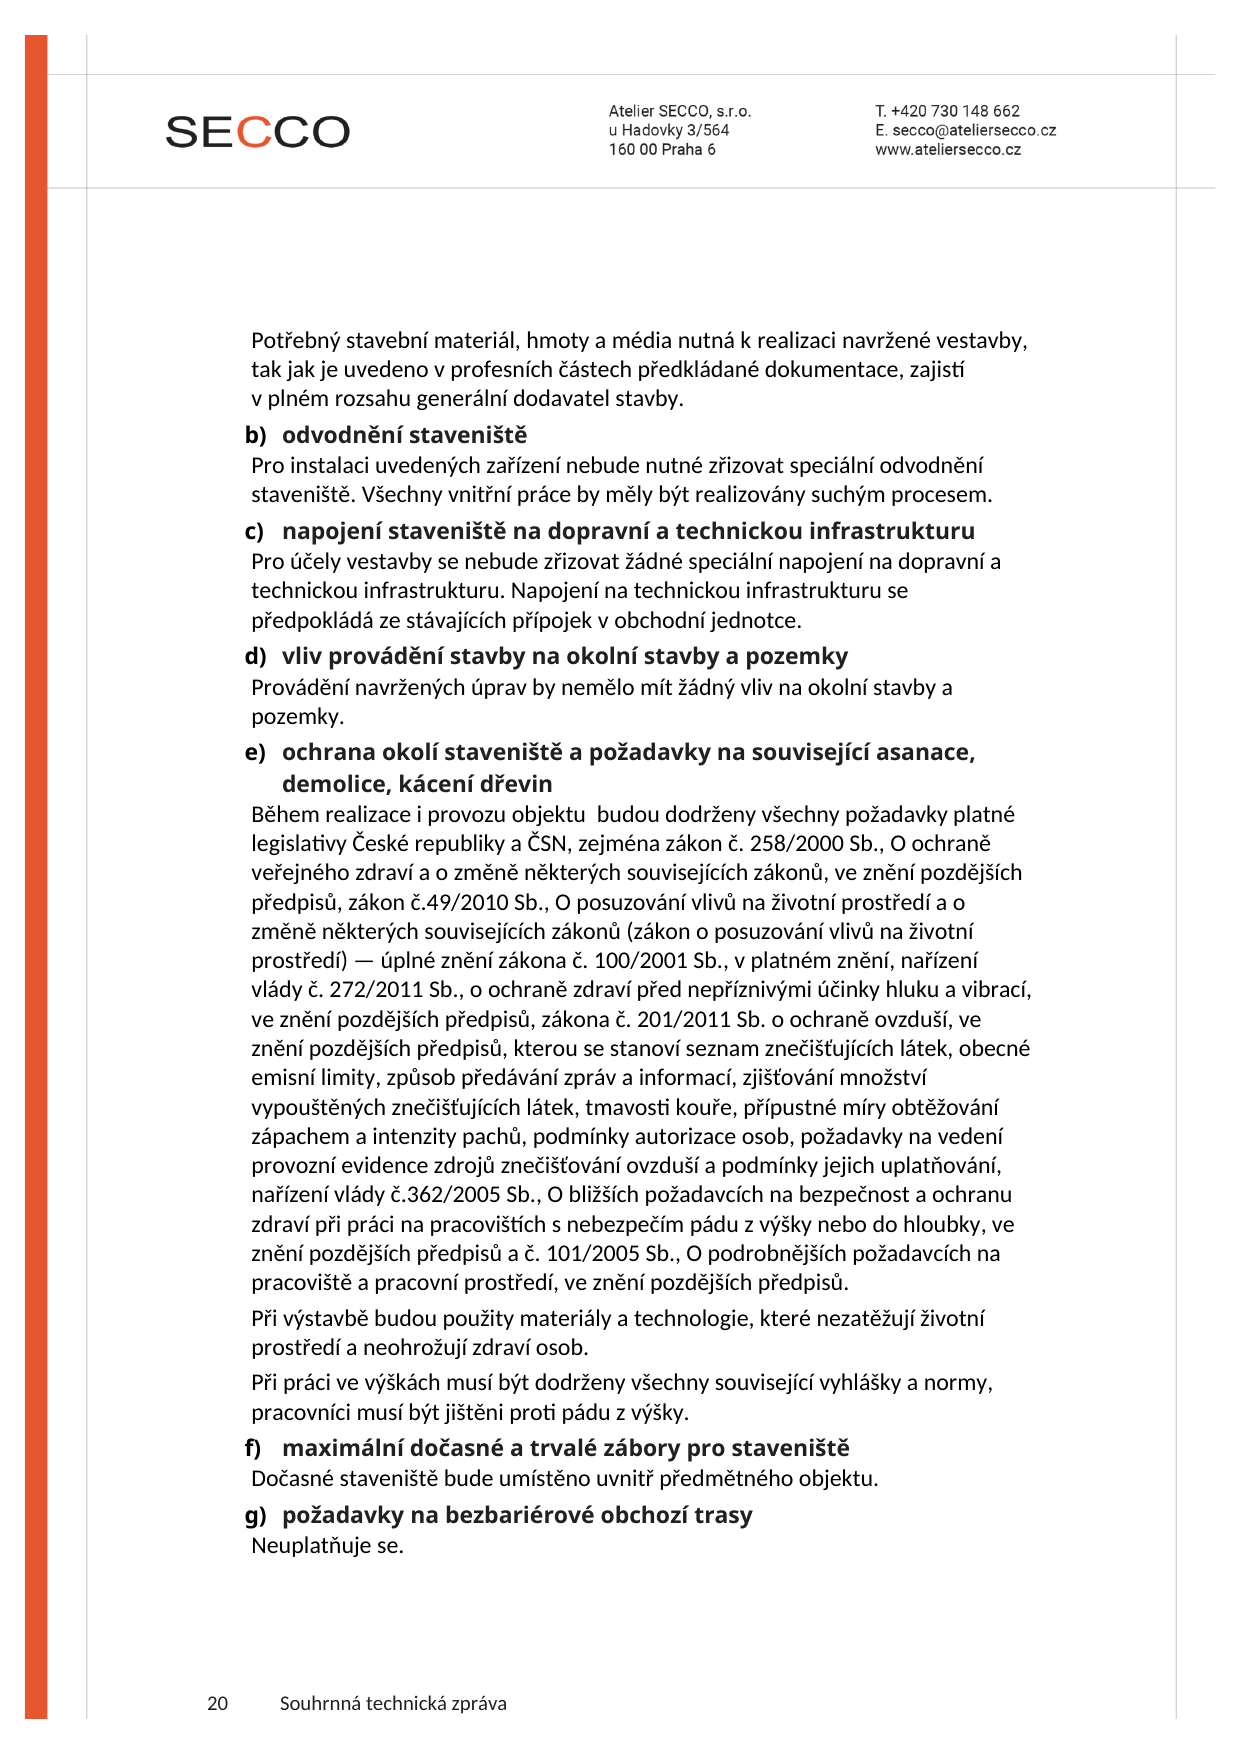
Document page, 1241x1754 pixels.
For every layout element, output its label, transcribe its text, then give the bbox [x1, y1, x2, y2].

text Při práci ve výškách musí být dodrženy všechny související vyhlášky a normy, pracovníci musí být jištěni proti pádu z výšky. [251, 1367, 1033, 1426]
text odvodnění staveniště [244, 419, 1033, 450]
text Během realizace i provozu objektu budou dodrženy všechny požadavky platné legislativy České republiky a ČSN, zejména zákon č. 258/2000 Sb., O ochraně veřejného zdraví a o změně některých souvisejících zákonů, ve znění pozdějších předpisů, zákon č.49/2010 Sb., O posuzování vlivů na životní prostředí a o změně některých souvisejících zákonů (zákon o posuzování vlivů na životní prostředí) — úplné znění zákona č. 100/2001 Sb., v platném znění, nařízení vlády č. 272/2011 Sb., o ochraně zdraví před nepříznivými účinky hluku a vibrací, ve znění pozdějších předpisů, zákona č. 201/2011 Sb. o ochraně ovzduší, ve znění pozdějších předpisů, kterou se stanoví seznam znečišťujících látek, obecné emisní limity, způsob předávání zpráv a informací, zjišťování množství vypouštěných znečišťujících látek, tmavosti kouře, přípustné míry obtěžování zápachem a intenzity pachů, podmínky autorizace osob, požadavky na vedení provozní evidence zdrojů znečišťování ovzduší a podmínky jejich uplatňování, nařízení vlády č.362/2005 Sb., O bližších požadavcích na bezpečnost a ochranu zdraví při práci na pracovištích s nebezpečím pádu z výšky nebo do hloubky, ve znění pozdějších předpisů a č. 101/2005 Sb., O podrobnějších požadavcích na pracoviště a pracovní prostředí, ve znění pozdějších předpisů. [251, 799, 1033, 1296]
text Při výstavbě budou použity materiály a technologie, které nezatěžují životní prostředí a neohrožují zdraví osob. [251, 1303, 1033, 1361]
text vliv provádění stavby na okolní stavby a pozemky [244, 640, 1033, 672]
text maximální dočasné a trvalé zábory pro staveniště [244, 1432, 1033, 1463]
text Potřebný stavební materiál, hmoty a média nutná k realizaci navržené vestavby, tak jak je uvedeno v profesních částech předkládané dokumentace, zajistí v plném rozsahu generální dodavatel stavby. [251, 325, 1033, 413]
text Pro instalaci uvedených zařízení nebude nutné zřizovat speciální odvodnění staveniště. Všechny vnitřní práce by měly být realizovány suchým procesem. [251, 450, 1033, 509]
text Provádění navržených úprav by nemělo mít žádný vliv na okolní stavby a pozemky. [251, 672, 1033, 730]
text požadavky na bezbariérové obchozí trasy [244, 1499, 1033, 1530]
text napojení staveniště na dopravní a technickou infrastrukturu [244, 515, 1033, 546]
text Pro účely vestavby se nebude zřizovat žádné speciální napojení na dopravní a technickou infrastrukturu. Napojení na technickou infrastrukturu se předpokládá ze stávajících přípojek v obchodní jednotce. [251, 546, 1033, 634]
picture [24, 35, 1216, 1719]
text Neuplatňuje se. [251, 1530, 1033, 1559]
text ochrana okolí staveniště a požadavky na související asanace, demolice, kácení dřevin [244, 736, 1033, 799]
text Dočasné staveniště bude umístěno uvnitř předmětného objektu. [251, 1463, 1033, 1493]
